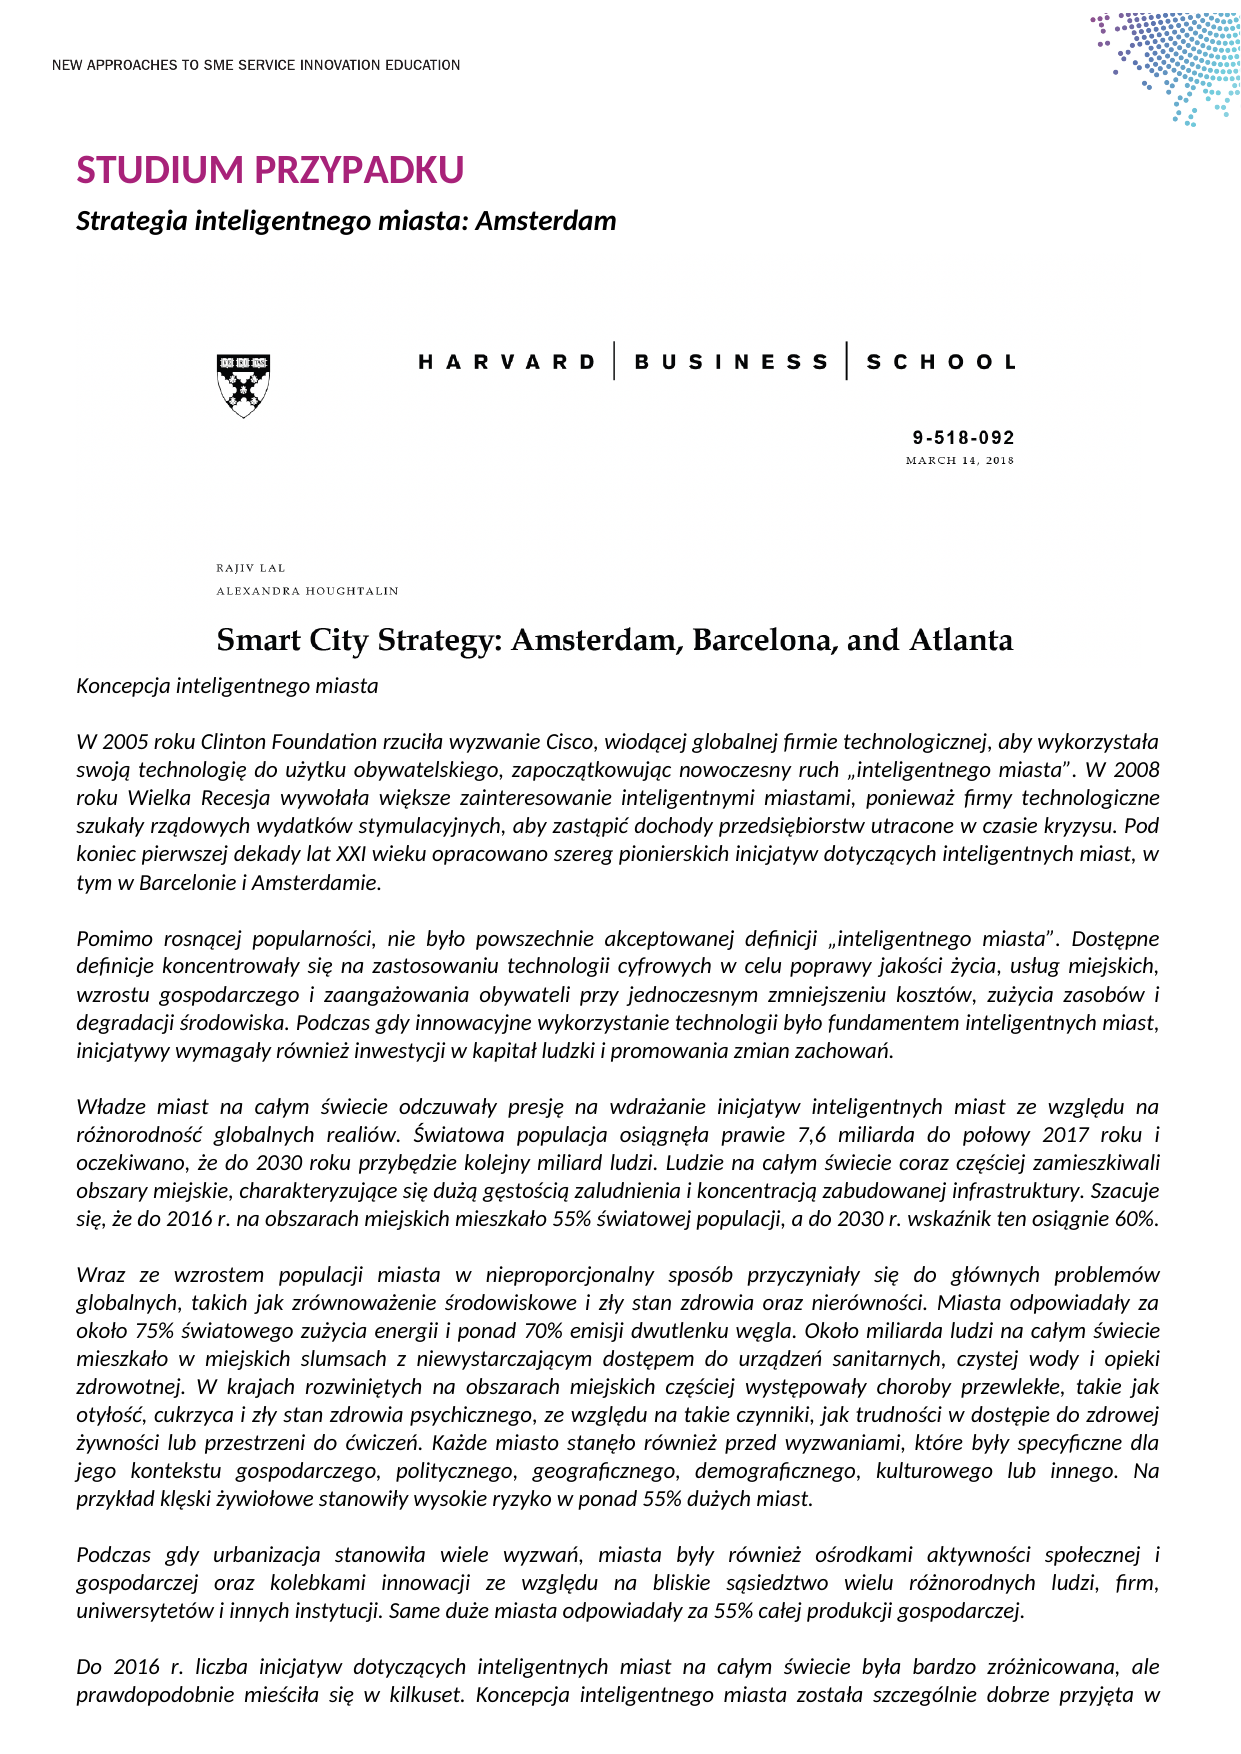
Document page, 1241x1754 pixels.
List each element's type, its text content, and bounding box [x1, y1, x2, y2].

subtitle Strategia inteligentnego miasta: Amsterdam [76, 202, 1184, 237]
picture [76, 253, 1142, 668]
text Podczas gdy urbanizacja stanowiła wiele wyzwań, miasta były również ośrodkami aktywności społecznej i gospodarczej oraz kolebkami innowacji ze względu na bliskie sąsiedztwo wielu różnorodnych ludzi, firm, uniwersytetów i innych instytucji. Same duże miasta odpowiadały za 55% całej produkcji gospodarczej. [76, 1540, 1164, 1624]
picture [53, 13, 1241, 127]
text W 2005 roku Clinton Foundation rzuciła wyzwanie Cisco, wiodącej globalnej firmie technologicznej, aby wykorzystała swoją technologię do użytku obywatelskiego, zapoczątkowując nowoczesny ruch „inteligentnego miasta”. W 2008 roku Wielka Recesja wywołała większe zainteresowanie inteligentnymi miastami, ponieważ firmy technologiczne szukały rządowych wydatków stymulacyjnych, aby zastąpić dochody przedsiębiorstw utracone w czasie kryzysu. Pod koniec pierwszej dekady lat XXI wieku opracowano szereg pionierskich inicjatyw dotyczących inteligentnych miast, w tym w Barcelonie i Amsterdamie. [76, 727, 1164, 896]
text Pomimo rosnącej popularności, nie było powszechnie akceptowanej definicji „inteligentnego miasta”. Dostępne definicje koncentrowały się na zastosowaniu technologii cyfrowych w celu poprawy jakości życia, usług miejskich, wzrostu gospodarczego i zaangażowania obywateli przy jednoczesnym zmniejszeniu kosztów, zużycia zasobów i degradacji środowiska. Podczas gdy innowacyjne wykorzystanie technologii było fundamentem inteligentnych miast, inicjatywy wymagały również inwestycji w kapitał ludzki i promowania zmian zachowań. [76, 924, 1164, 1064]
text Koncepcja inteligentnego miasta [76, 671, 1164, 699]
text Wraz ze wzrostem populacji miasta w nieproporcjonalny sposób przyczyniały się do głównych problemów globalnych, takich jak zrównoważenie środowiskowe i zły stan zdrowia oraz nierówności. Miasta odpowiadały za około 75% światowego zużycia energii i ponad 70% emisji dwutlenku węgla. Około miliarda ludzi na całym świecie mieszkało w miejskich slumsach z niewystarczającym dostępem do urządzeń sanitarnych, czystej wody i opieki zdrowotnej. W krajach rozwiniętych na obszarach miejskich częściej występowały choroby przewlekłe, takie jak otyłość, cukrzyca i zły stan zdrowia psychicznego, ze względu na takie czynniki, jak trudności w dostępie do zdrowej żywności lub przestrzeni do ćwiczeń. Każde miasto stanęło również przed wyzwaniami, które były specyficzne dla jego kontekstu gospodarczego, politycznego, geograficznego, demograficznego, kulturowego lub innego. Na przykład klęski żywiołowe stanowiły wysokie ryzyko w ponad 55% dużych miast. [76, 1260, 1164, 1512]
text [76, 1652, 1164, 1708]
subtitle STUDIUM PRZYPADKU [76, 143, 1124, 194]
text Władze miast na całym świecie odczuwały presję na wdrażanie inicjatyw inteligentnych miast ze względu na różnorodność globalnych realiów. Światowa populacja osiągnęła prawie 7,6 miliarda do połowy 2017 roku i oczekiwano, że do 2030 roku przybędzie kolejny miliard ludzi. Ludzie na całym świecie coraz częściej zamieszkiwali obszary miejskie, charakteryzujące się dużą gęstością zaludnienia i koncentracją zabudowanej infrastruktury. Szacuje się, że do 2016 r. na obszarach miejskich mieszkało 55% światowej populacji, a do 2030 r. wskaźnik ten osiągnie 60%. [76, 1092, 1164, 1232]
